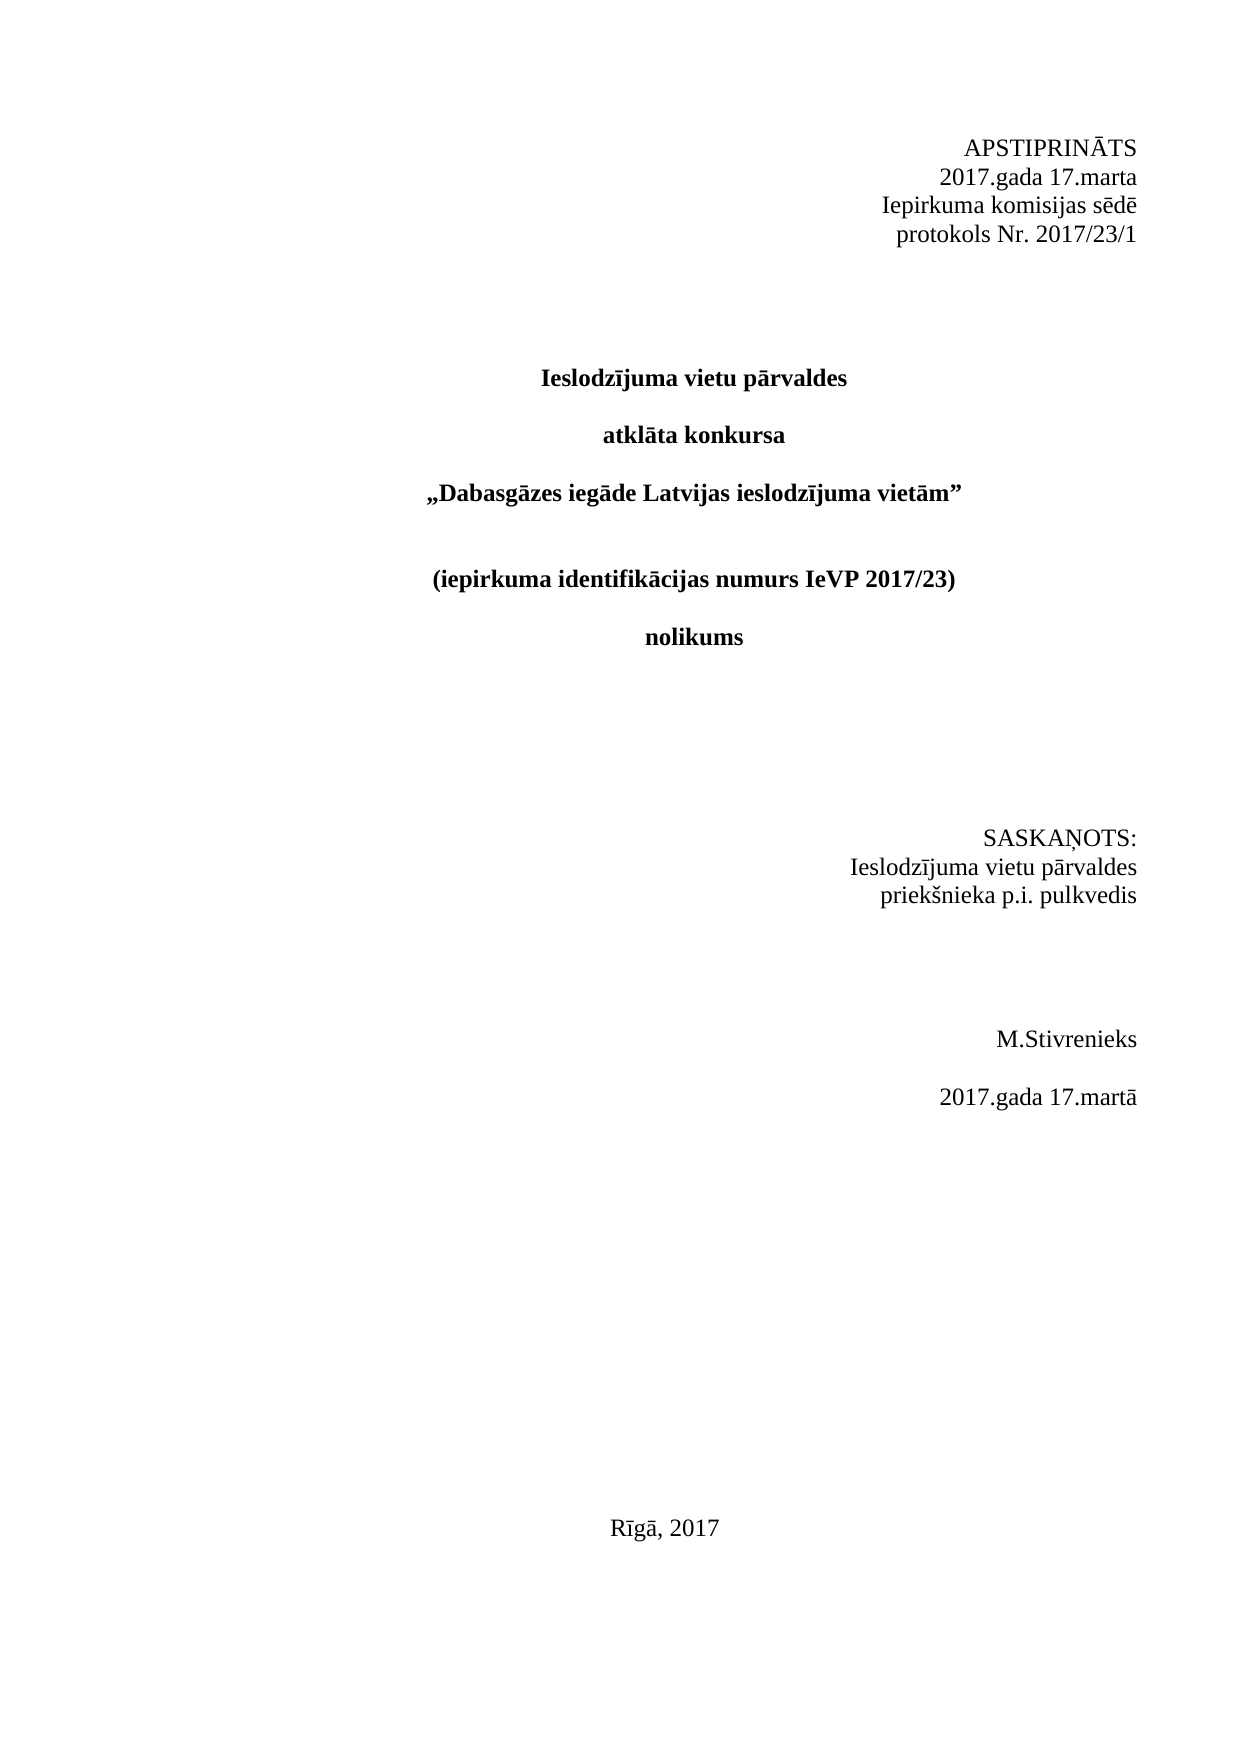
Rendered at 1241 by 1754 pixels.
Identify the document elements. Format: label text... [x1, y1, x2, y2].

text 2017.gada 17.marta [792, 162, 1137, 190]
text Ieslodzījuma vietu pārvaldes [642, 852, 1137, 880]
text APSTIPRINĀTS [192, 133, 1137, 162]
text atklāta konkursa [192, 420, 1137, 449]
text Iepirkuma komisijas sēdē [792, 190, 1137, 219]
text priekšnieka p.i. pulkvedis [642, 880, 1137, 909]
text SASKAŅOTS: [642, 823, 1137, 852]
text Rīgā, 2017 [192, 1513, 1137, 1542]
text „Dabasgāzes iegāde Latvijas ieslodzījuma vietām” [192, 478, 1137, 507]
text Ieslodzījuma vietu pārvaldes [192, 363, 1137, 392]
text M.Stivrenieks [642, 1024, 1137, 1053]
text (iepirkuma identifikācijas numurs IeVP 2017/23) [192, 564, 1137, 593]
text 2017.gada 17.martā [642, 1082, 1137, 1110]
text protokols Nr. 2017/23/1 [792, 219, 1137, 248]
